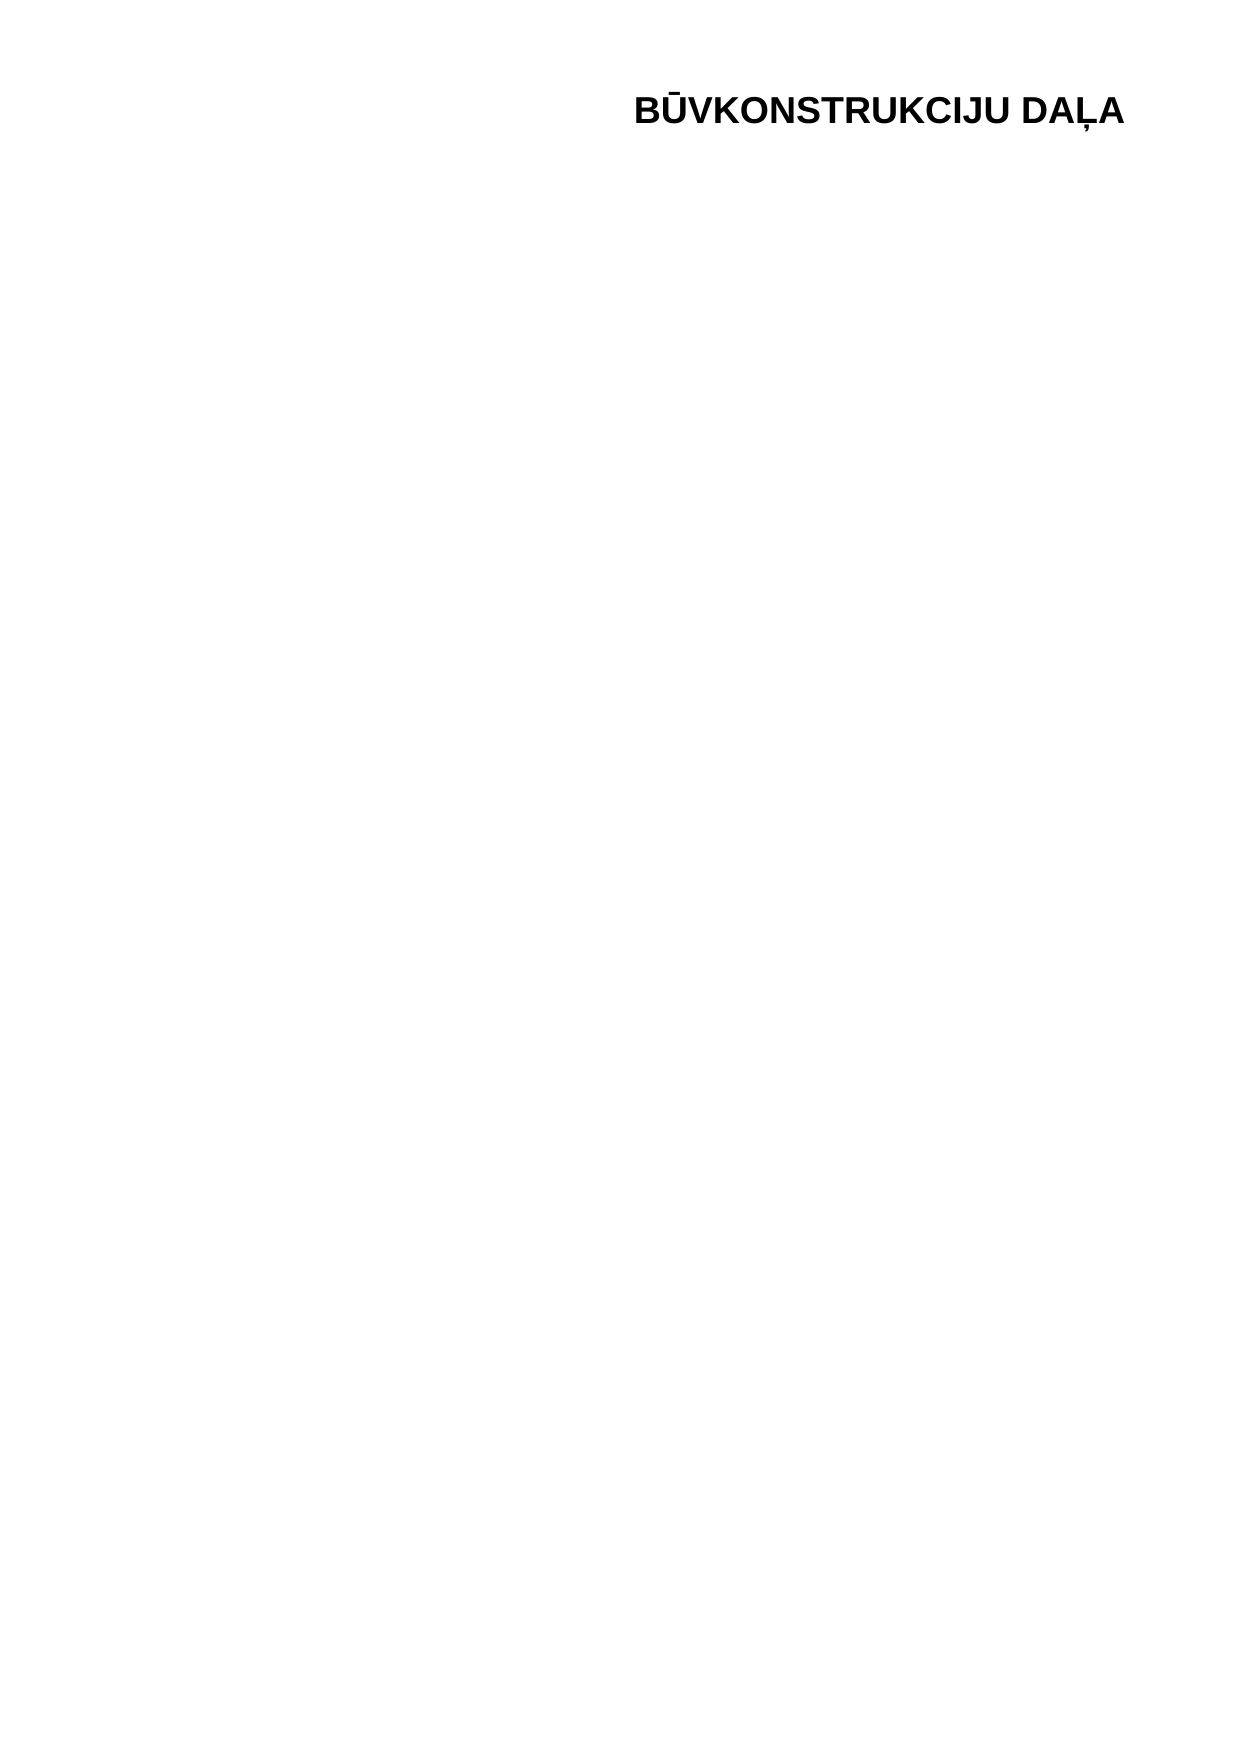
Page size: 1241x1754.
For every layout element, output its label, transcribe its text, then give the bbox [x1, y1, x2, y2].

text BŪVKONSTRUKCIJU DAĻA [136, 89, 1125, 132]
